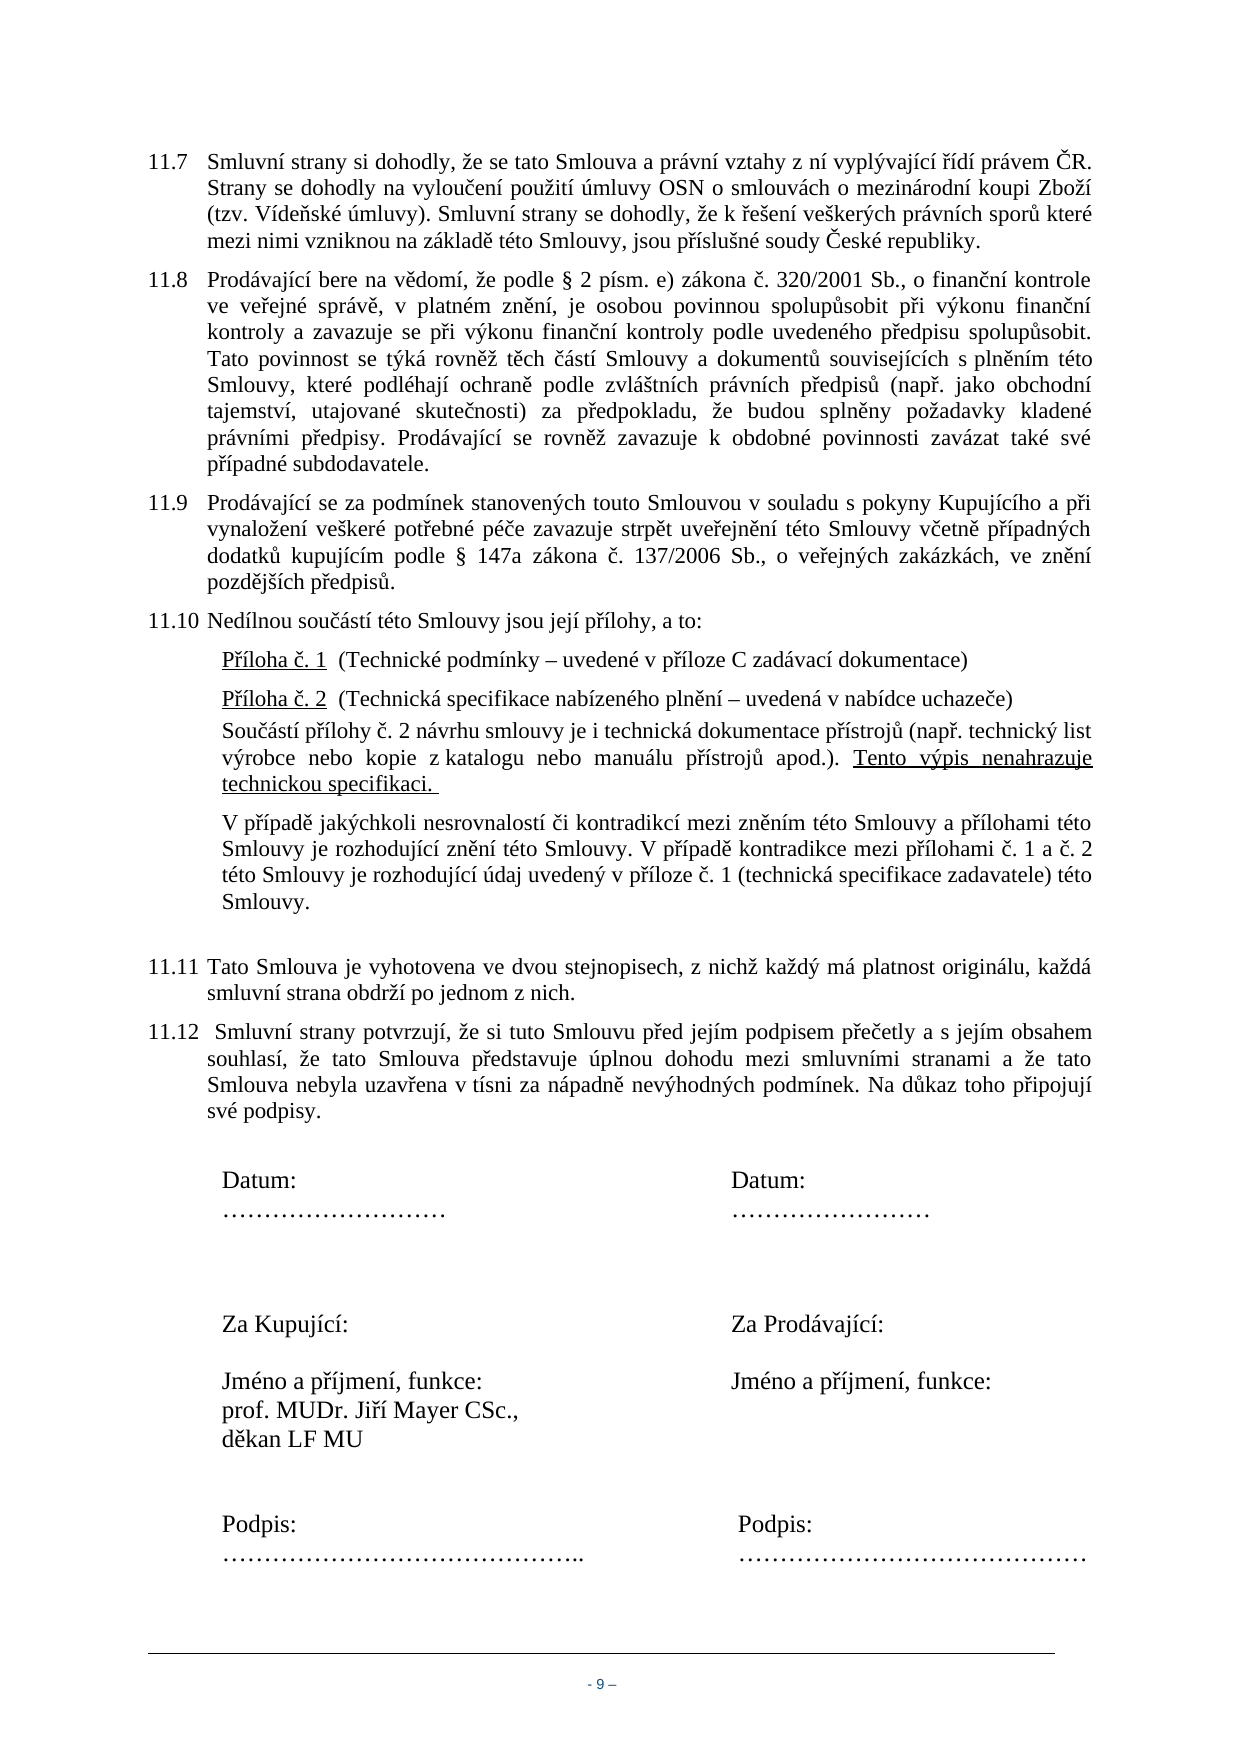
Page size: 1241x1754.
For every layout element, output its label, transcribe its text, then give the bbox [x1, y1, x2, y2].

text Příloha č. 1 (Technické podmínky – uvedené v příloze C zadávací dokumentace) [222, 646, 1093, 672]
text Za Kupující: [222, 1309, 583, 1337]
text Za Prodávající: [731, 1309, 1093, 1337]
text Jméno a příjmení, funkce: [222, 1366, 583, 1395]
list Nedílnou součástí této Smlouvy jsou její přílohy, a to: [148, 607, 1093, 633]
text Datum: [222, 1165, 583, 1194]
list Smluvní strany si dohodly, že se tato Smlouva a právní vztahy z ní vyplývající řídí právem ČR. Strany se dohodly na vyloučení použití úmluvy OSN o smlouvách o mezinárodní koupi Zboží (tzv. Vídeňské úmluvy). Smluvní strany se dohodly, že k řešení veškerých právních sporů které mezi nimi vzniknou na základě této Smlouvy, jsou příslušné soudy České republiky. [148, 148, 1093, 253]
list Prodávající se za podmínek stanovených touto Smlouvou v souladu s pokyny Kupujícího a při vynaložení veškeré potřebné péče zavazuje strpět uveřejnění této Smlouvy včetně případných dodatků kupujícím podle § 147a zákona č. 137/2006 Sb., o veřejných zakázkách, ve znění pozdějších předpisů. [148, 489, 1093, 594]
list Tato Smlouva je vyhotovena ve dvou stejnopisech, z nichž každý má platnost originálu, každá smluvní strana obdrží po jednom z nich. [148, 953, 1093, 1006]
text ……………………… [222, 1194, 583, 1251]
text děkan LF MU [222, 1424, 583, 1481]
text prof. MUDr. Jiří Mayer CSc., [222, 1395, 583, 1424]
text Datum: [731, 1165, 1093, 1194]
text …………………… [731, 1194, 1093, 1222]
text Příloha č. 2 (Technická specifikace nabízeného plnění – uvedená v nabídce uchazeče) [222, 684, 1093, 711]
text Součástí přílohy č. 2 návrhu smlouvy je i technická dokumentace přístrojů (např. technický list výrobce nebo kopie z katalogu nebo manuálu přístrojů apod.). Tento výpis nenahrazuje technickou specifikaci. [222, 717, 1093, 796]
text …………………………………….. …………………………………… [222, 1538, 1093, 1567]
text Podpis: Podpis: [222, 1509, 1093, 1538]
text Jméno a příjmení, funkce: [731, 1366, 1093, 1395]
text V případě jakýchkoli nesrovnalostí či kontradikcí mezi zněním této Smlouvy a přílohami této Smlouvy je rozhodující znění této Smlouvy. V případě kontradikce mezi přílohami č. 1 a č. 2 této Smlouvy je rozhodující údaj uvedený v příloze č. 1 (technická specifikace zadavatele) této Smlouvy. [222, 809, 1093, 914]
list Smluvní strany potvrzují, že si tuto Smlouvu před jejím podpisem přečetly a s jejím obsahem souhlasí, že tato Smlouva představuje úplnou dohodu mezi smluvními stranami a že tato Smlouva nebyla uzavřena v tísni za nápadně nevýhodných podmínek. Na důkaz toho připojují své podpisy. [148, 1018, 1093, 1124]
list Prodávající bere na vědomí, že podle § 2 písm. e) zákona č. 320/2001 Sb., o finanční kontrole ve veřejné správě, v platném znění, je osobou povinnou spolupůsobit při výkonu finanční kontroly a zavazuje se při výkonu finanční kontroly podle uvedeného předpisu spolupůsobit. Tato povinnost se týká rovněž těch částí Smlouvy a dokumentů souvisejících s plněním této Smlouvy, které podléhají ochraně podle zvláštních právních předpisů (např. jako obchodní tajemství, utajované skutečnosti) za předpokladu, že budou splněny požadavky kladené právními předpisy. Prodávající se rovněž zavazuje k obdobné povinnosti zavázat také své případné subdodavatele. [148, 266, 1093, 476]
